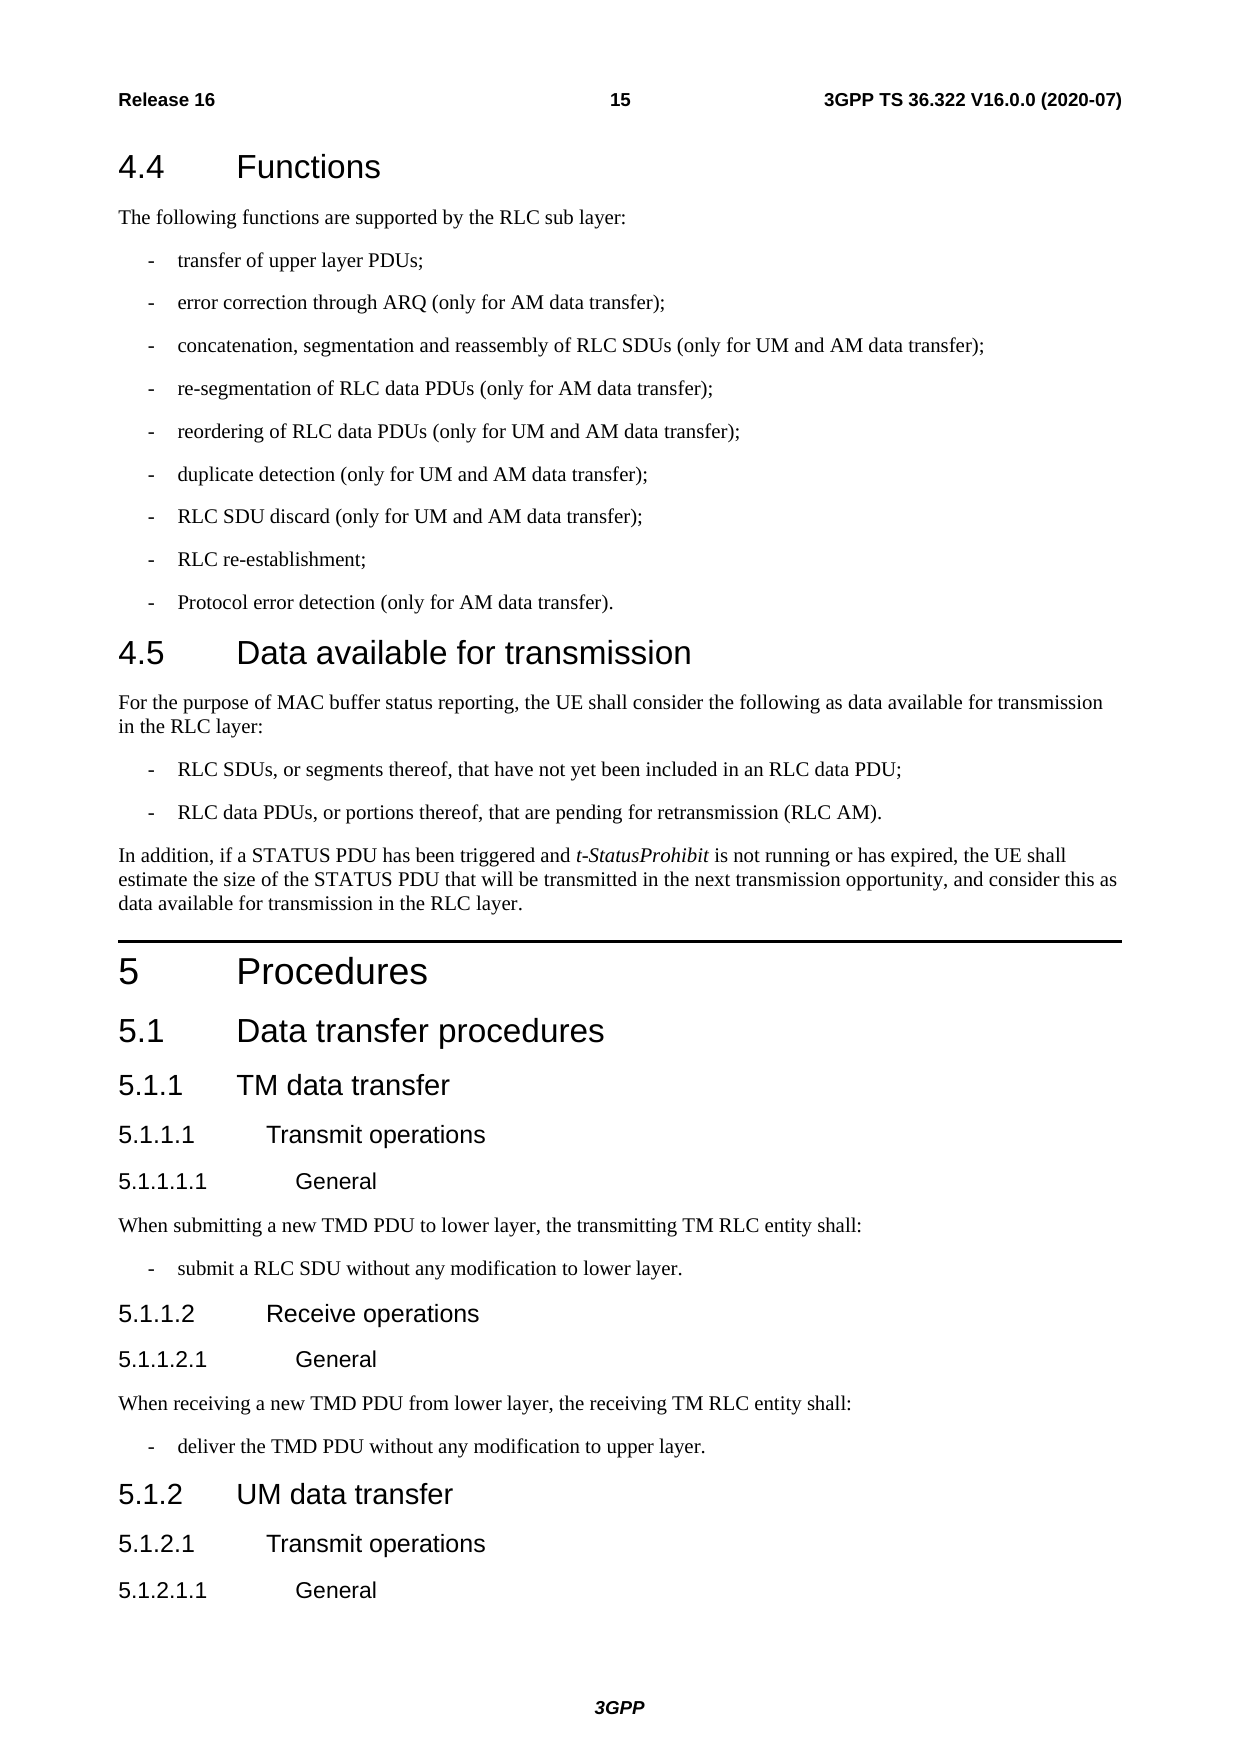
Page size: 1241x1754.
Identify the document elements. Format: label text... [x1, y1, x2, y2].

subtitle 5.1.1.2 Receive operations [118, 1299, 1122, 1327]
text When submitting a new TMD PDU to lower layer, the transmitting TM RLC entity shall: [118, 1213, 1122, 1237]
text - RLC SDU discard (only for UM and AM data transfer); [148, 504, 1122, 528]
text - deliver the TMD PDU without any modification to upper layer. [148, 1434, 1122, 1458]
text - RLC data PDUs, or portions thereof, that are pending for retransmission (RLC AM). [148, 800, 1122, 824]
subtitle 5 Procedures [118, 943, 1122, 992]
text - RLC re-establishment; [148, 547, 1122, 571]
subtitle 5.1 Data transfer procedures [118, 1011, 1122, 1049]
text - duplicate detection (only for UM and AM data transfer); [148, 462, 1122, 486]
subtitle 5.1.2.1.1 General [118, 1577, 1122, 1603]
text - concatenation, segmentation and reassembly of RLC SDUs (only for UM and AM data transfer); [148, 333, 1122, 357]
subtitle 5.1.1 TM data transfer [118, 1068, 1122, 1102]
text - Protocol error detection (only for AM data transfer). [148, 590, 1122, 614]
subtitle 5.1.1.1.1 General [118, 1168, 1122, 1194]
text - RLC SDUs, or segments thereof, that have not yet been included in an RLC data PDU; [148, 757, 1122, 781]
text - error correction through ARQ (only for AM data transfer); [148, 290, 1122, 314]
text - re-segmentation of RLC data PDUs (only for AM data transfer); [148, 376, 1122, 400]
text - submit a RLC SDU without any modification to lower layer. [148, 1256, 1122, 1280]
text - transfer of upper layer PDUs; [148, 247, 1122, 272]
subtitle 5.1.1.2.1 General [118, 1346, 1122, 1372]
text When receiving a new TMD PDU from lower layer, the receiving TM RLC entity shall: [118, 1391, 1122, 1415]
text - reordering of RLC data PDUs (only for UM and AM data transfer); [148, 419, 1122, 443]
text For the purpose of MAC buffer status reporting, the UE shall consider the following as data available for transmission in the RLC layer: [118, 690, 1122, 738]
subtitle 5.1.2 UM data transfer [118, 1477, 1122, 1510]
text In addition, if a STATUS PDU has been triggered and t-StatusProhibit is not running or has expired, the UE shall estimate the size of the STATUS PDU that will be transmitted in the next transmission opportunity, and consider this as data available for transmission in the RLC layer. [118, 842, 1122, 915]
subtitle 4.5 Data available for transmission [118, 633, 1122, 671]
subtitle 5.1.2.1 Transmit operations [118, 1529, 1122, 1558]
subtitle 5.1.1.1 Transmit operations [118, 1120, 1122, 1149]
text The following functions are supported by the RLC sub layer: [118, 205, 1122, 229]
subtitle 4.4 Functions [118, 147, 1122, 186]
